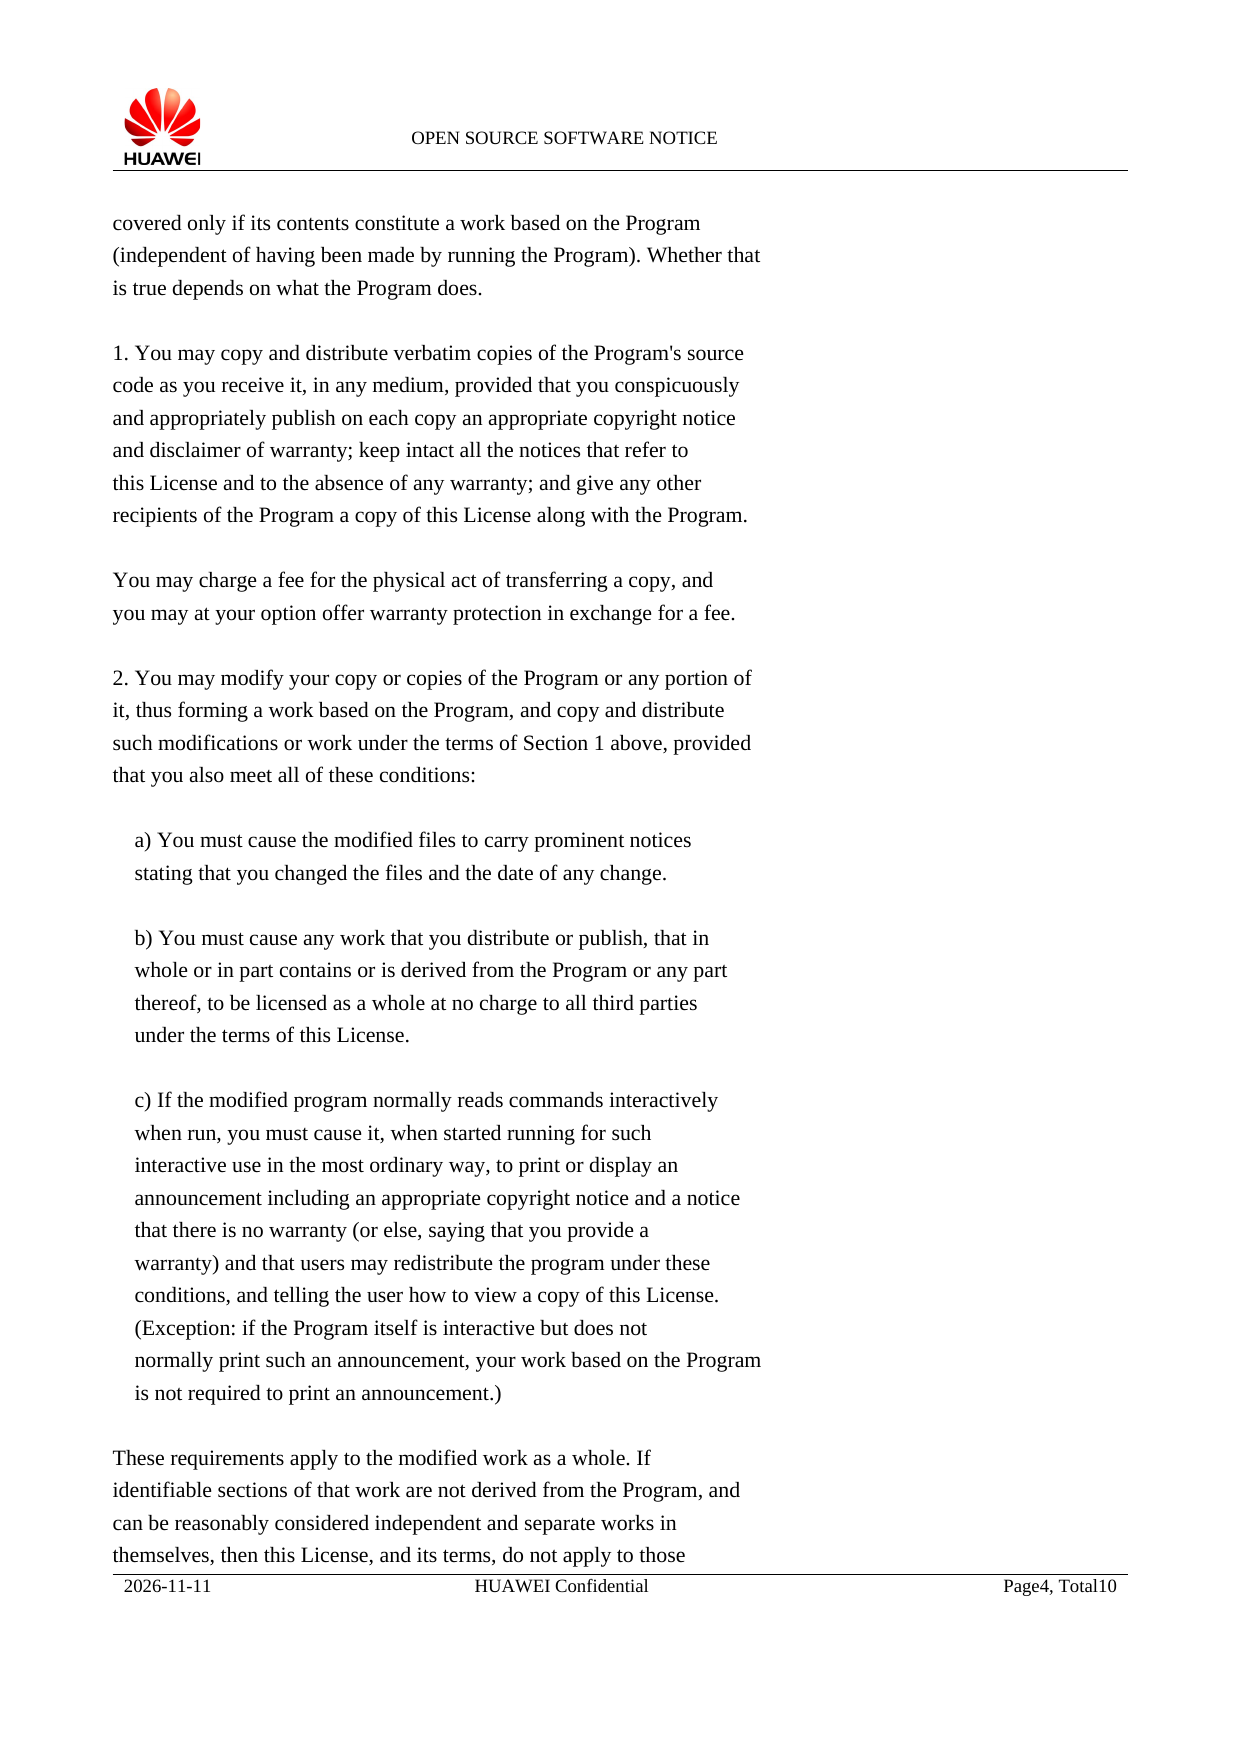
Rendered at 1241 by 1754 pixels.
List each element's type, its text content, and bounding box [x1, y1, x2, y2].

picture [124, 88, 201, 165]
